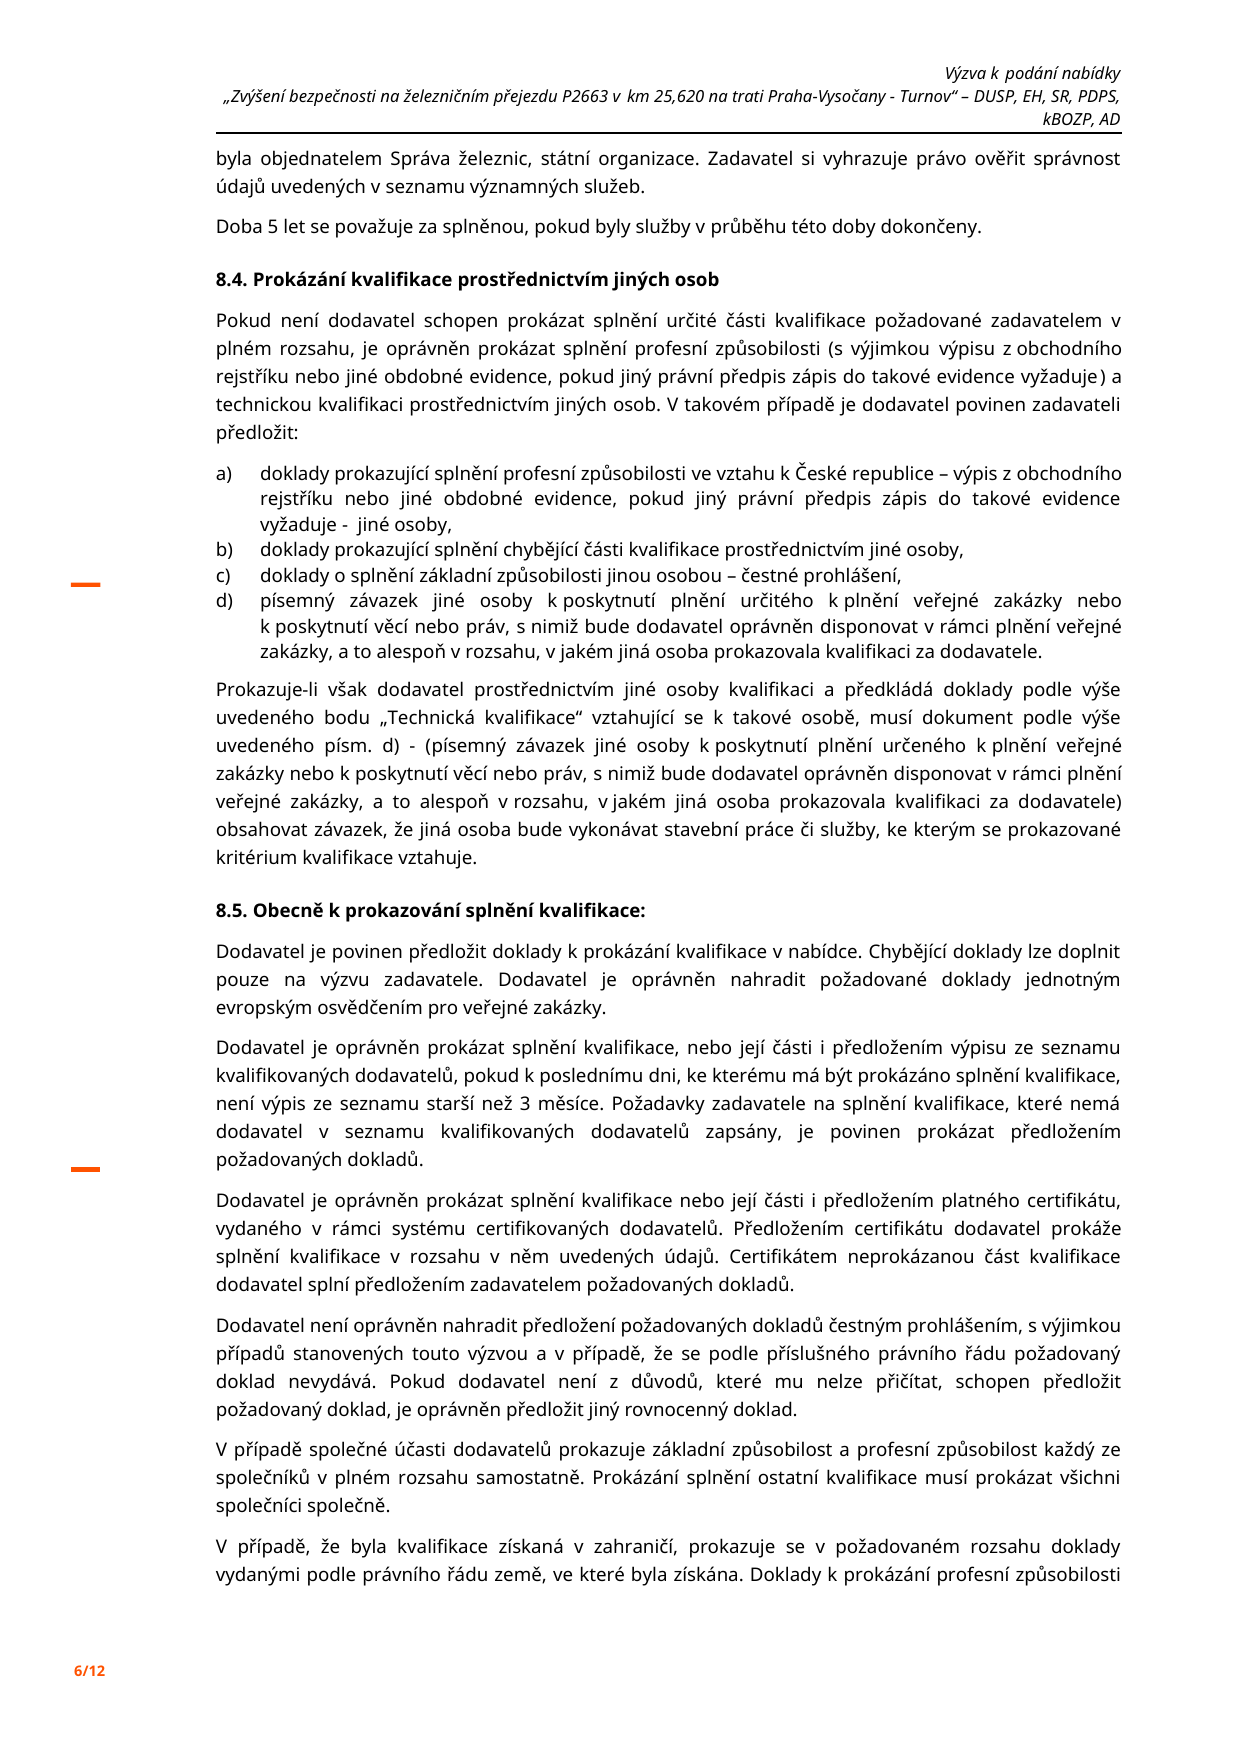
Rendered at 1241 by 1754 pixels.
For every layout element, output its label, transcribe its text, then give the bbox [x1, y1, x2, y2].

text Dodavatel je oprávněn prokázat splnění kvalifikace, nebo její části i předložením výpisu ze seznamu kvalifikovaných dodavatelů, pokud k poslednímu dni, ke kterému má být prokázáno splnění kvalifikace, není výpis ze seznamu starší než 3 měsíce. Požadavky zadavatele na splnění kvalifikace, které nemá dodavatel v seznamu kvalifikovaných dodavatelů zapsány, je povinen prokázat předložením požadovaných dokladů. [216, 1035, 1122, 1172]
text 8.5. Obecně k prokazování splnění kvalifikace: [216, 898, 1122, 923]
text Prokazuje-li však dodavatel prostřednictvím jiné osoby kvalifikaci a předkládá doklady podle výše uvedeného bodu „Technická kvalifikace“ vztahující se k takové osobě, musí dokument podle výše uvedeného písm. d) - (písemný závazek jiné osoby k poskytnutí plnění určeného k plnění veřejné zakázky nebo k poskytnutí věcí nebo práv, s nimiž bude dodavatel oprávněn disponovat v rámci plnění veřejné zakázky, a to alespoň v rozsahu, v jakém jiná osoba prokazovala kvalifikaci za dodavatele) obsahovat závazek, že jiná osoba bude vykonávat stavební práce či služby, ke kterým se prokazované kritérium kvalifikace vztahuje. [216, 676, 1122, 870]
list písemný závazek jiné osoby k poskytnutí plnění určitého k plnění veřejné zakázky nebo k poskytnutí věcí nebo práv, s nimiž bude dodavatel oprávněn disponovat v rámci plnění veřejné zakázky, a to alespoň v rozsahu, v jakém jiná osoba prokazovala kvalifikaci za dodavatele. [216, 587, 1122, 664]
text V případě společné účasti dodavatelů prokazuje základní způsobilost a profesní způsobilost každý ze společníků v plném rozsahu samostatně. Prokázání splnění ostatní kvalifikace musí prokázat všichni společníci společně. [216, 1436, 1122, 1518]
list doklady o splnění základní způsobilosti jinou osobou – čestné prohlášení, [216, 562, 1122, 587]
list doklady prokazující splnění profesní způsobilosti ve vztahu k České republice – výpis z obchodního rejstříku nebo jiné obdobné evidence, pokud jiný právní předpis zápis do takové evidence vyžaduje - jiné osoby, [216, 460, 1122, 536]
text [216, 145, 1122, 199]
text Doba 5 let se považuje za splněnou, pokud byly služby v průběhu této doby dokončeny. [216, 214, 1122, 239]
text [216, 1533, 1122, 1587]
list doklady prokazující splnění chybějící části kvalifikace prostřednictvím jiné osoby, [216, 536, 1122, 562]
text 8.4. Prokázání kvalifikace prostřednictvím jiných osob [216, 267, 1122, 292]
text Dodavatel je povinen předložit doklady k prokázání kvalifikace v nabídce. Chybějící doklady lze doplnit pouze na výzvu zadavatele. Dodavatel je oprávněn nahradit požadované doklady jednotným evropským osvědčením pro veřejné zakázky. [216, 938, 1122, 1020]
text Dodavatel je oprávněn prokázat splnění kvalifikace nebo její části i předložením platného certifikátu, vydaného v rámci systému certifikovaných dodavatelů. Předložením certifikátu dodavatel prokáže splnění kvalifikace v rozsahu v něm uvedených údajů. Certifikátem neprokázanou část kvalifikace dodavatel splní předložením zadavatelem požadovaných dokladů. [216, 1187, 1122, 1297]
text Pokud není dodavatel schopen prokázat splnění určité části kvalifikace požadované zadavatelem v plném rozsahu, je oprávněn prokázat splnění profesní způsobilosti (s výjimkou výpisu z obchodního rejstříku nebo jiné obdobné evidence, pokud jiný právní předpis zápis do takové evidence vyžaduje) a technickou kvalifikaci prostřednictvím jiných osob. V takovém případě je dodavatel povinen zadavateli předložit: [216, 307, 1122, 445]
text Dodavatel není oprávněn nahradit předložení požadovaných dokladů čestným prohlášením, s výjimkou případů stanovených touto výzvou a v případě, že se podle příslušného právního řádu požadovaný doklad nevydává. Pokud dodavatel není z důvodů, které mu nelze přičítat, schopen předložit požadovaný doklad, je oprávněn předložit jiný rovnocenný doklad. [216, 1312, 1122, 1421]
